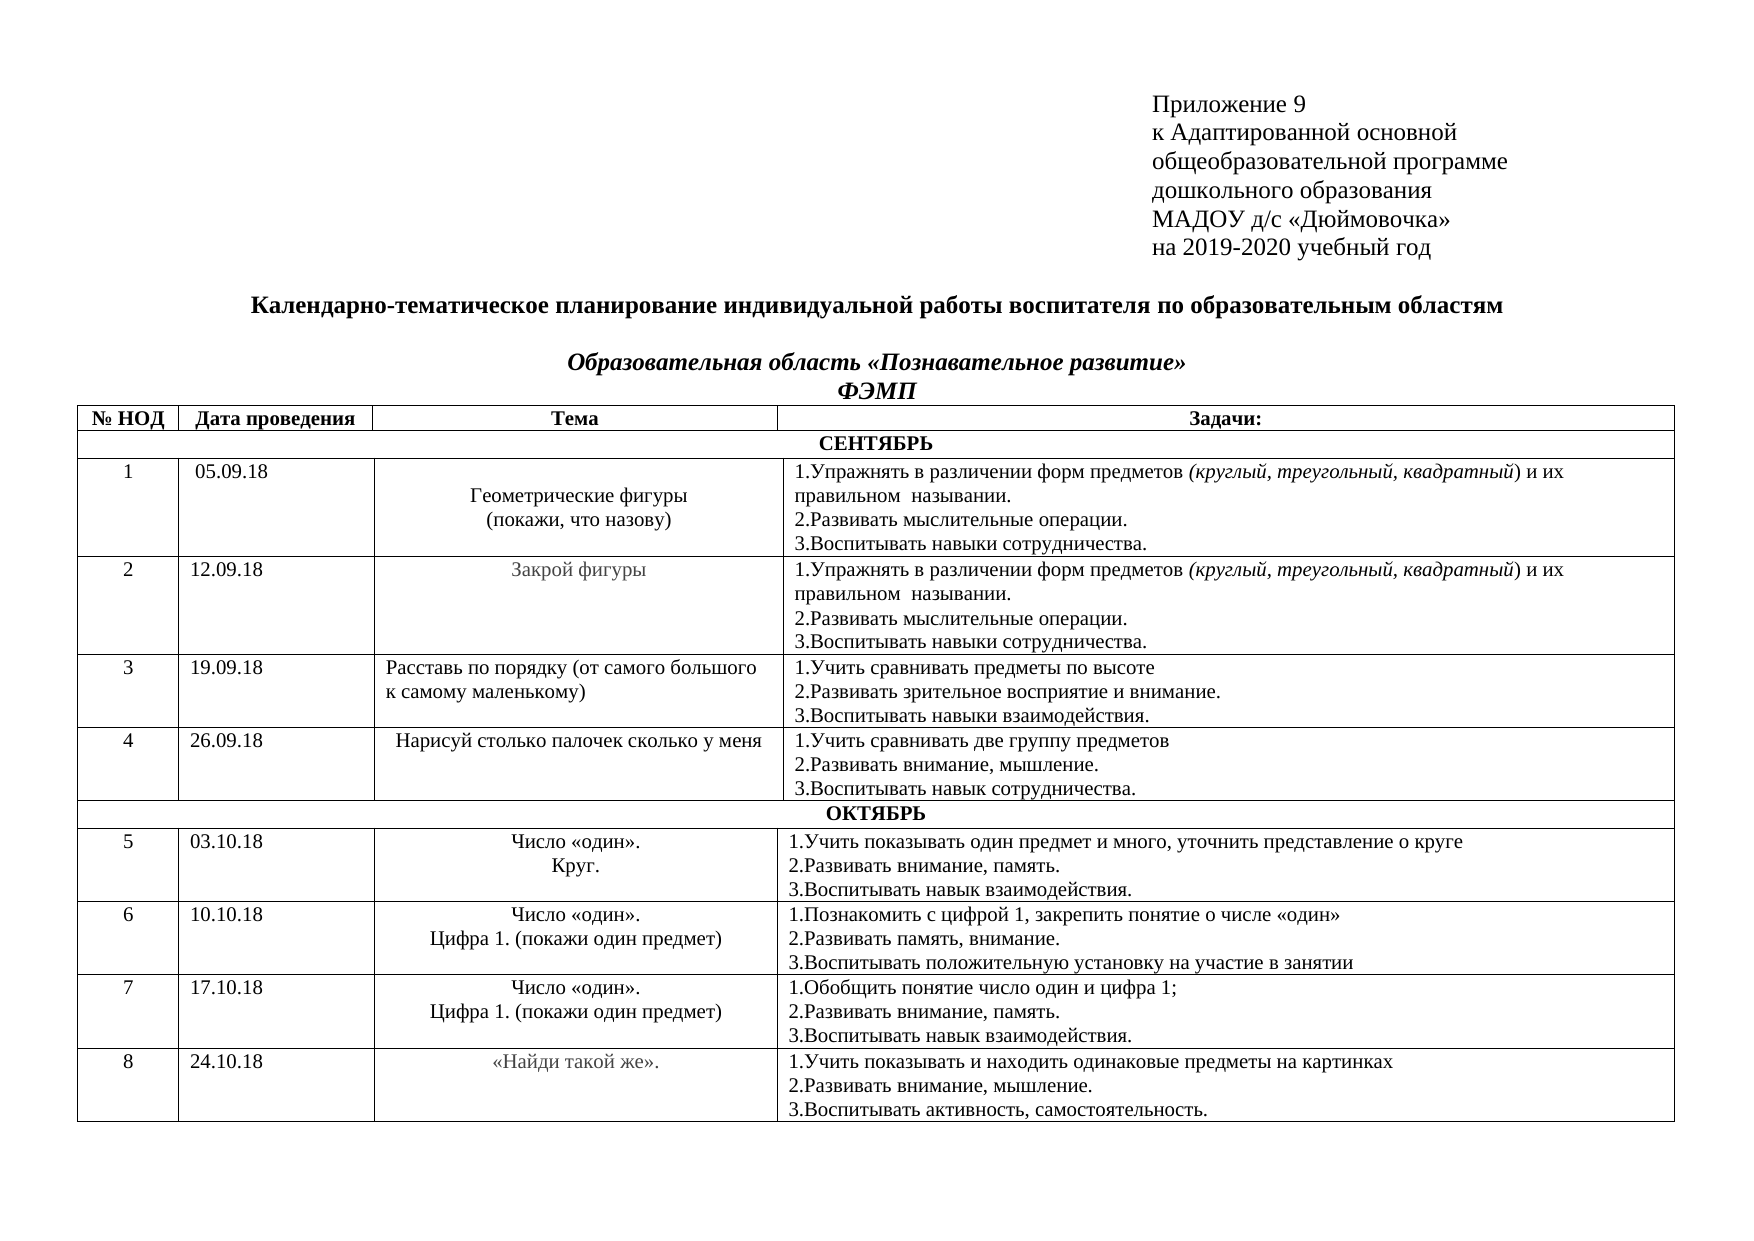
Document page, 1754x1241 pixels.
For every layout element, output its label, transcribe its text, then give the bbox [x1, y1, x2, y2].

text на 2019-2020 учебный год [1152, 232, 1665, 261]
table_cell Число «один». Цифра 1. (покажи один предмет) [375, 975, 777, 1047]
table_cell 1 [78, 459, 178, 556]
text Образовательная область «Познавательное развитие» [89, 347, 1665, 376]
text МАДОУ д/с «Дюймовочка» [1152, 204, 1665, 232]
table_cell 8 [78, 1049, 178, 1121]
text к Адаптированной основной [1152, 117, 1665, 146]
table_cell 10.10.18 [179, 902, 374, 974]
table_cell Число «один». Круг. [375, 829, 777, 901]
text Календарно-тематическое планирование индивидуальной работы воспитателя по образовательным областям [89, 290, 1665, 319]
table_cell Число «один». Цифра 1. (покажи один предмет) [375, 902, 777, 974]
table_cell 17.10.18 [179, 975, 374, 1047]
table_cell 1.Упражнять в различении форм предметов (круглый, треугольный, квадратный) и их правильном назывании. 2.Развивать мыслительные операции. 3.Воспитывать навыки сотрудничества. [784, 557, 1674, 653]
table_cell 26.09.18 [179, 728, 374, 800]
text ФЭМП [89, 376, 1665, 405]
table_header Задачи: [778, 406, 1674, 430]
text Приложение 9 [1152, 89, 1665, 117]
table_cell «Найди такой же». [375, 1049, 777, 1121]
text дошкольного образования [1152, 175, 1665, 204]
table_header Дата проведения [179, 406, 372, 430]
table_cell 2 [78, 557, 178, 653]
table_cell 1.Учить сравнивать предметы по высоте 2.Развивать зрительное восприятие и внимание. 3.Воспитывать навыки взаимодействия. [784, 655, 1674, 727]
text общеобразовательной программе [1152, 146, 1665, 175]
table_cell 19.09.18 [179, 655, 374, 727]
table_cell 12.09.18 [179, 557, 374, 653]
table_cell 5 [78, 829, 178, 901]
table_cell 1.Обобщить понятие число один и цифра 1; 2.Развивать внимание, память. 3.Воспитывать навык взаимодействия. [778, 975, 1674, 1047]
table_cell 1.Познакомить с цифрой 1, закрепить понятие о числе «один» 2.Развивать память, внимание. 3.Воспитывать положительную установку на участие в занятии [778, 902, 1674, 974]
table_cell Геометрические фигуры (покажи, что назову) [375, 459, 783, 556]
table_cell 1.Учить показывать и находить одинаковые предметы на картинках 2.Развивать внимание, мышление. 3.Воспитывать активность, самостоятельность. [778, 1049, 1674, 1121]
table_cell Расставь по порядку (от самого большого к самому маленькому) [375, 655, 783, 727]
table_cell 05.09.18 [179, 459, 374, 556]
table_header Тема [373, 406, 777, 430]
table_cell 3 [78, 655, 178, 727]
table_cell Нарисуй столько палочек сколько у меня [375, 728, 783, 800]
table_cell СЕНТЯБРЬ [78, 431, 1674, 457]
table_cell 1.Учить показывать один предмет и много, уточнить представление о круге 2.Развивать внимание, память. 3.Воспитывать навык взаимодействия. [778, 829, 1674, 901]
table_cell ОКТЯБРЬ [78, 801, 1674, 827]
table_cell 1.Упражнять в различении форм предметов (круглый, треугольный, квадратный) и их правильном назывании. 2.Развивать мыслительные операции. 3.Воспитывать навыки сотрудничества. [784, 459, 1674, 556]
table_cell 1.Учить сравнивать две группу предметов 2.Развивать внимание, мышление. 3.Воспитывать навык сотрудничества. [784, 728, 1674, 800]
table_cell 24.10.18 [179, 1049, 374, 1121]
table_cell 6 [78, 902, 178, 974]
table_cell 7 [78, 975, 178, 1047]
table_cell Закрой фигуры [375, 557, 783, 653]
table_cell 03.10.18 [179, 829, 374, 901]
table_cell 4 [78, 728, 178, 800]
table_header № НОД [78, 406, 178, 430]
